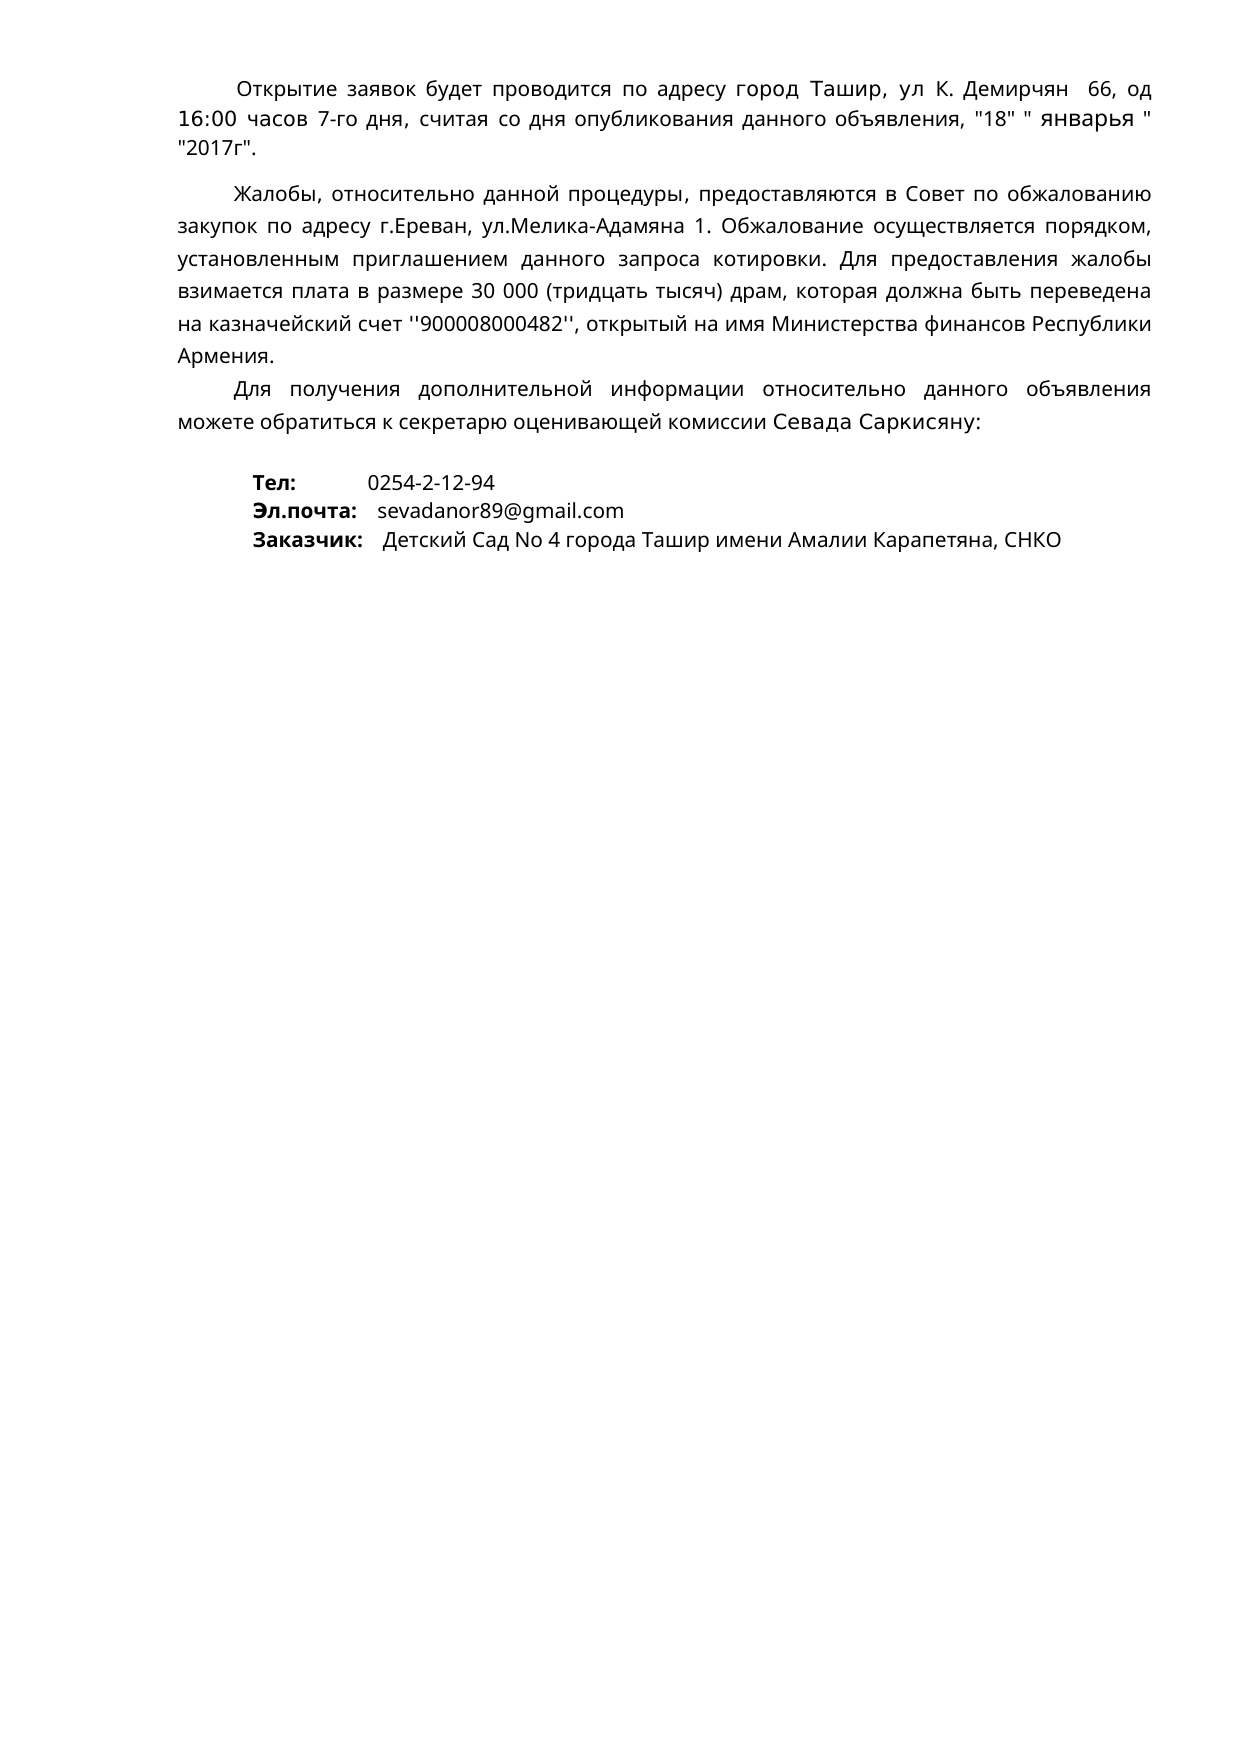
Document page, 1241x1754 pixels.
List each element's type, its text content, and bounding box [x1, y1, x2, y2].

text Эл.почта: sevadanor89@gmail.com [177, 496, 1152, 525]
text Жалобы, относительно данной процедуры, предоставляются в Совет по обжалованию закупок по адресу г.Ереван, ул.Мелика-Адамяна 1. Обжалование осуществляется порядком, установленным приглашением данного запроса котировки. Для предоставления жалобы взимается плата в размере 30 000 (тридцать тысяч) драм, которая должна быть переведена на казначейский счет ''900008000482'', открытый на имя Министерства финансов Республики Армения. [177, 179, 1152, 370]
text Открытие заявок будет проводится по адресу город Ташир, ул К. Демирчян 66, од 16:00 часов 7-го дня, считая со дня опубликования данного объявления, "18" " январья " "2017г". [177, 74, 1152, 162]
text Тел: 0254-2-12-94 [177, 468, 1152, 496]
text Для получения дополнительной информации относительно данного объявления можете обратиться к секретарю оценивающей комиссии Севада Саркисяну: [177, 374, 1152, 435]
text Заказчик: Детский Сад Nо 4 города Ташир имени Амалии Карапетяна, СНКО [177, 525, 1152, 553]
